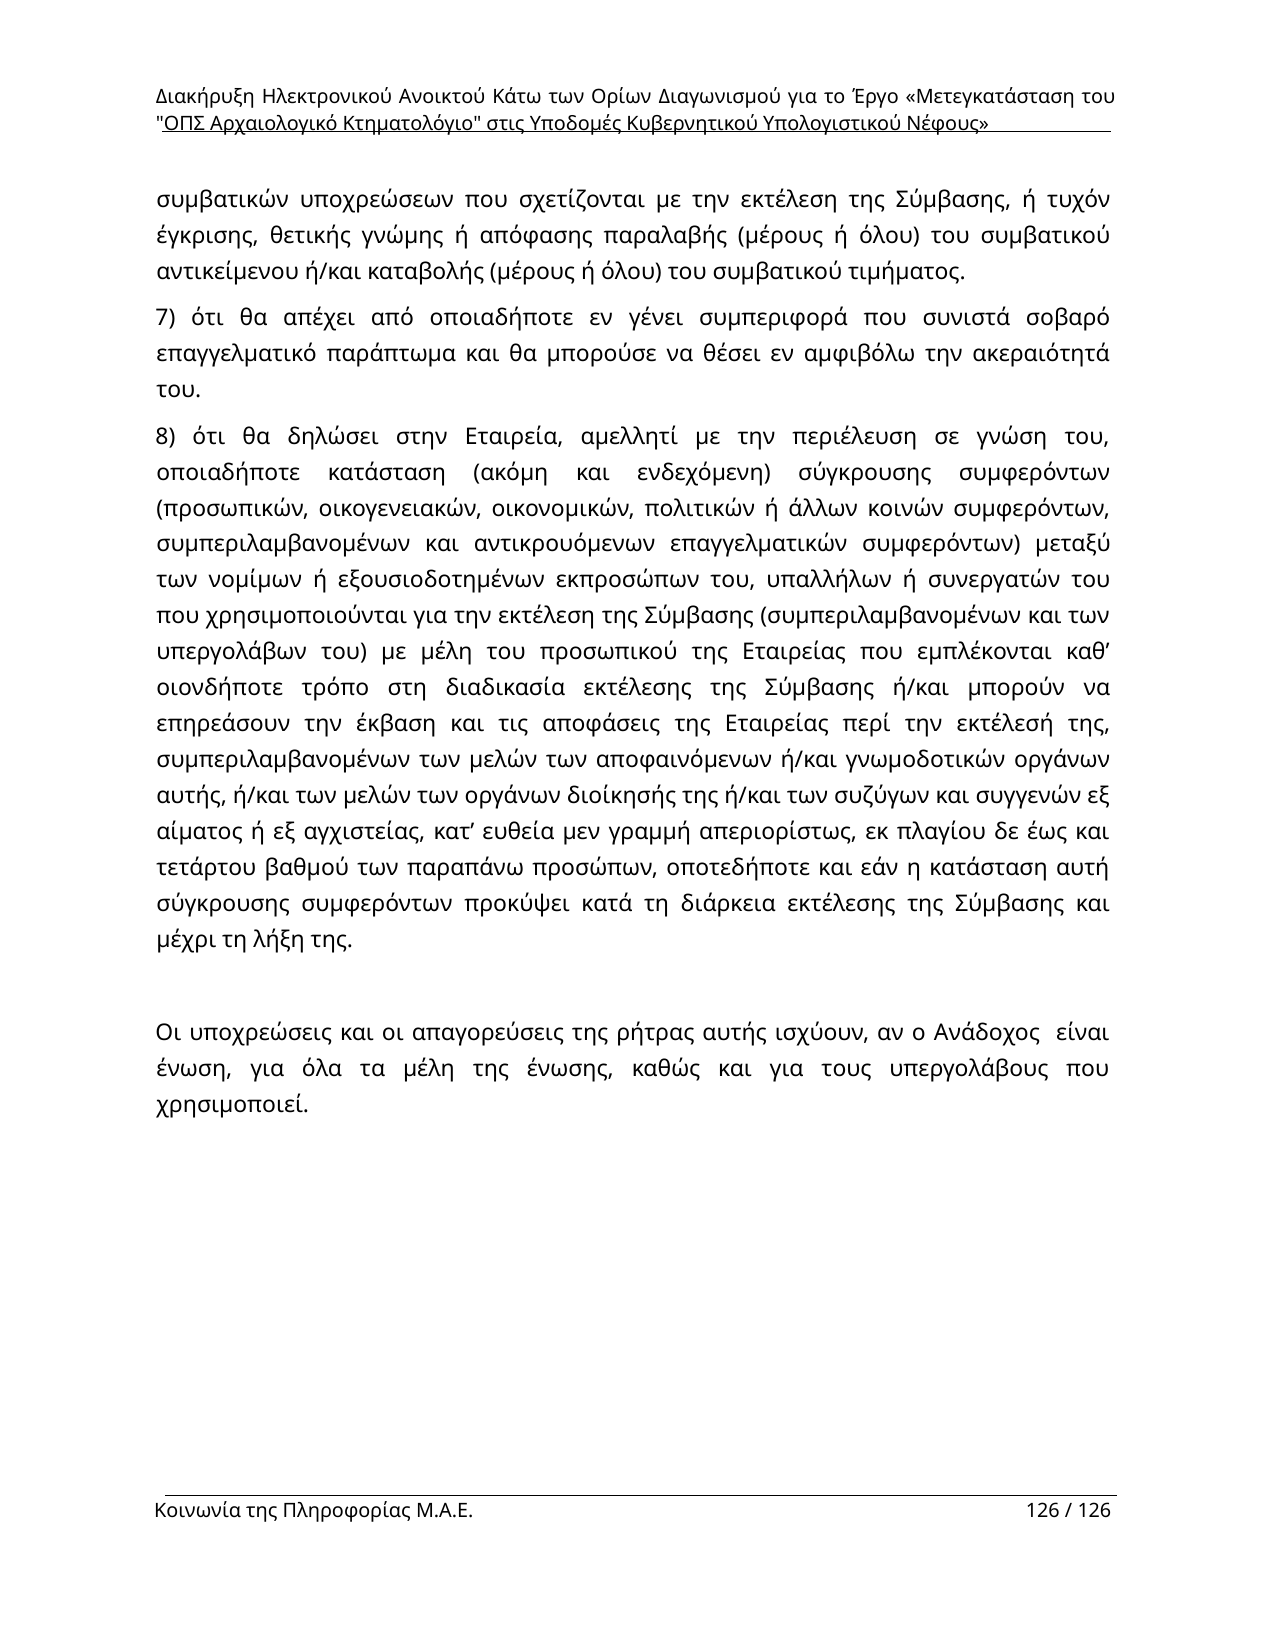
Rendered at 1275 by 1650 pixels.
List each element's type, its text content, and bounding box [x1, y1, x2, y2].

text 8) ότι θα δηλώσει στην Εταιρεία, αμελλητί με την περιέλευση σε γνώση του, οποιαδήποτε κατάσταση (ακόμη και ενδεχόμενη) σύγκρουσης συμφερόντων (προσωπικών, οικογενειακών, οικονομικών, πολιτικών ή άλλων κοινών συμφερόντων, συμπεριλαμβανομένων και αντικρουόμενων επαγγελματικών συμφερόντων) μεταξύ των νομίμων ή εξουσιοδοτημένων εκπροσώπων του, υπαλλήλων ή συνεργατών του που χρησιμοποιούνται για την εκτέλεση της Σύμβασης (συμπεριλαμβανομένων και των υπεργολάβων του) με μέλη του προσωπικού της Εταιρείας που εμπλέκονται καθ’ οιονδήποτε τρόπο στη διαδικασία εκτέλεσης της Σύμβασης ή/και μπορούν να επηρεάσουν την έκβαση και τις αποφάσεις της Εταιρείας περί την εκτέλεσή της, συμπεριλαμβανομένων των μελών των αποφαινόμενων ή/και γνωμοδοτικών οργάνων αυτής, ή/και των μελών των οργάνων διοίκησής της ή/και των συζύγων και συγγενών εξ αίματος ή εξ αγχιστείας, κατ’ ευθεία μεν γραμμή απεριορίστως, εκ πλαγίου δε έως και τετάρτου βαθμού των παραπάνω προσώπων, οποτεδήποτε και εάν η κατάσταση αυτή σύγκρουσης συμφερόντων προκύψει κατά τη διάρκεια εκτέλεσης της Σύμβασης και μέχρι τη λήξη της. [155, 419, 1111, 954]
text 7) ότι θα απέχει από οποιαδήποτε εν γένει συμπεριφορά που συνιστά σοβαρό επαγγελματικό παράπτωμα και θα μπορούσε να θέσει εν αμφιβόλω την ακεραιότητά του. [155, 301, 1111, 404]
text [155, 183, 1111, 286]
text Οι υποχρεώσεις και οι απαγορεύσεις της ρήτρας αυτής ισχύουν, αν ο Ανάδοχος είναι ένωση, για όλα τα μέλη της ένωσης, καθώς και για τους υπεργολάβους που χρησιμοποιεί. [155, 1016, 1111, 1119]
